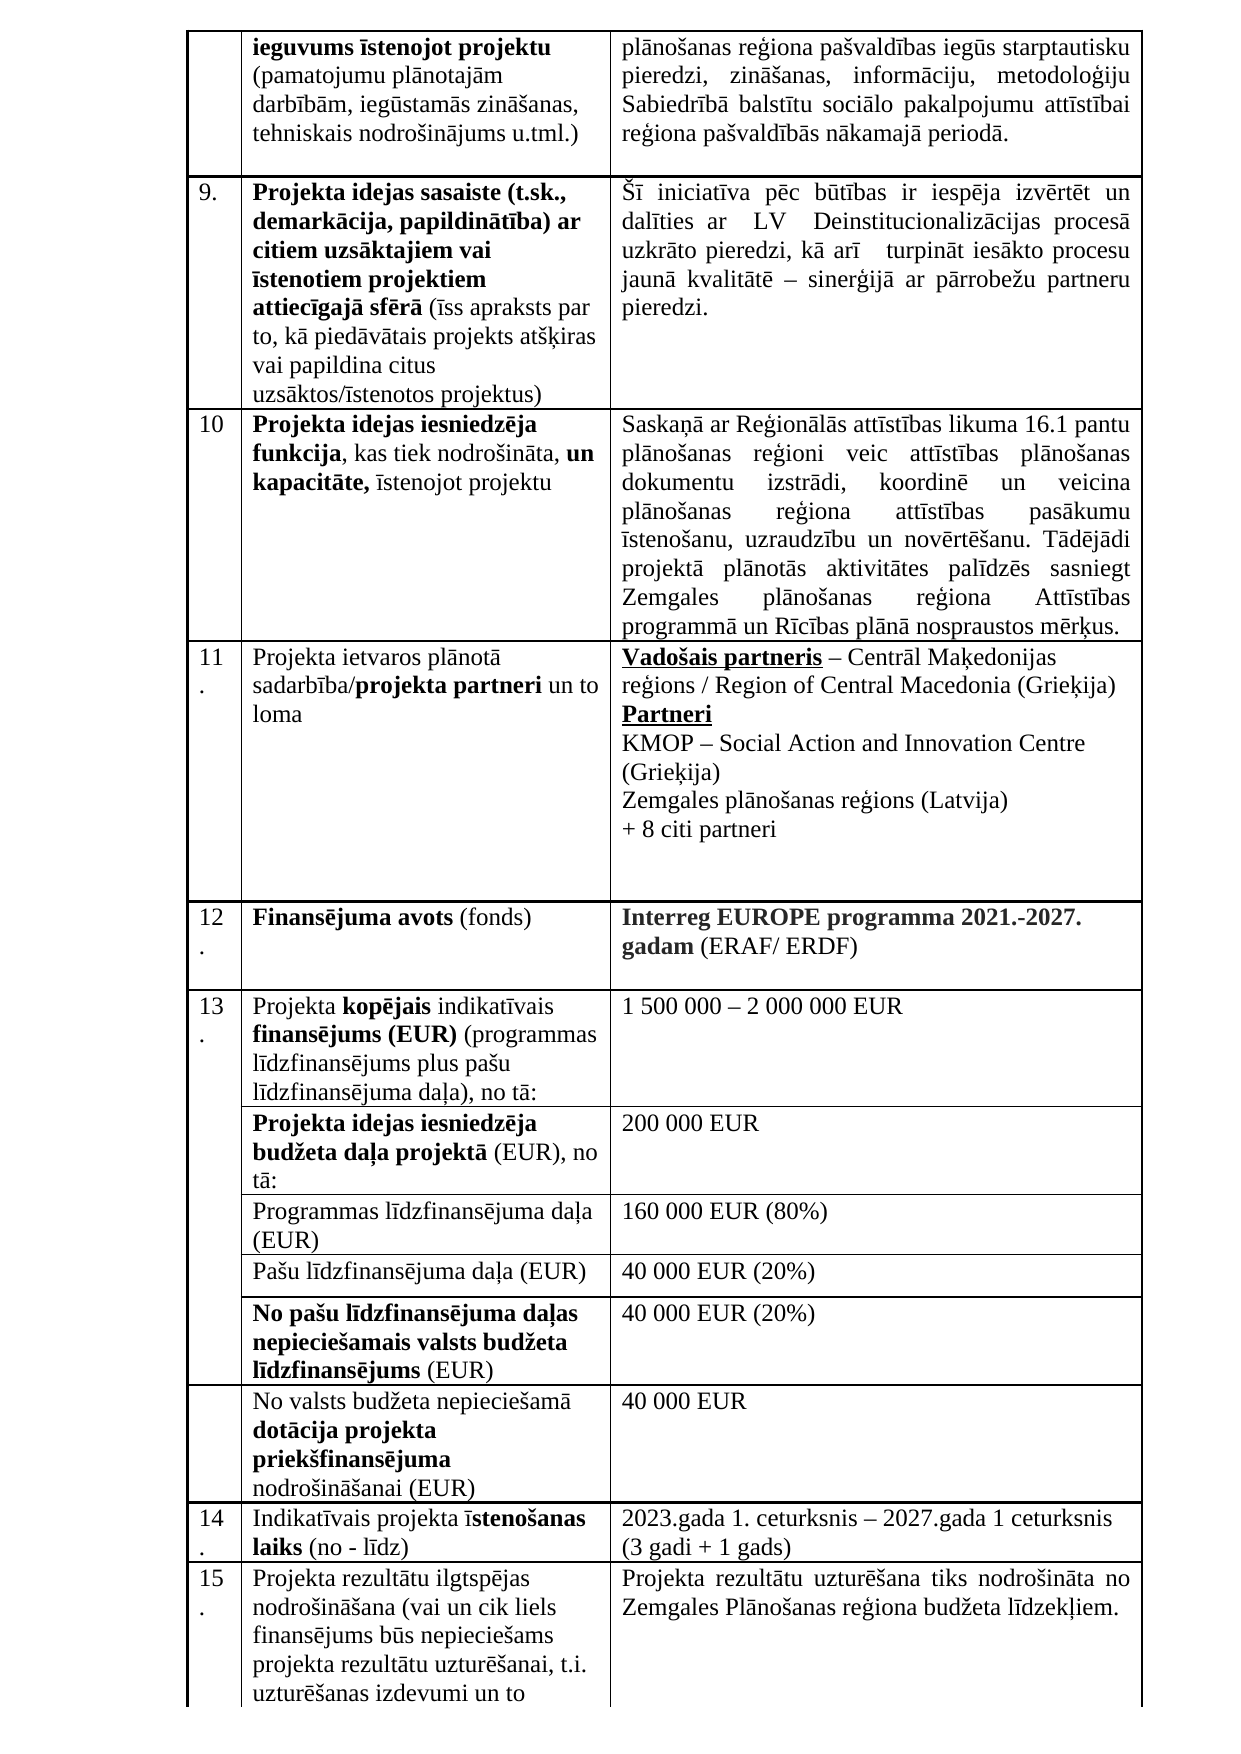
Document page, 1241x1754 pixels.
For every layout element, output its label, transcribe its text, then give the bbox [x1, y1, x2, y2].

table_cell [611, 1563, 1141, 1707]
table_cell 13. [189, 991, 241, 1384]
table_cell Projekta idejas sasaiste (t.sk., demarkācija, papildinātība) ar citiem uzsāktajiem vai īstenotiem projektiem attiecīgajā sfērā (īss apraksts par to, kā piedāvātais projekts atšķiras vai papildina citus uzsāktos/īstenotos projektus) [242, 178, 610, 407]
table_cell 40 000 EUR (20%) [611, 1298, 1141, 1384]
table_cell 40 000 EUR (20%) [611, 1255, 1141, 1296]
table_cell Saskaņā ar Reģionālās attīstības likuma 16.1 pantu plānošanas reģioni veic attīstības plānošanas dokumentu izstrādi, koordinē un veicina plānošanas reģiona attīstības pasākumu īstenošanu, uzraudzību un novērtēšanu. Tādējādi projektā plānotās aktivitātes palīdzēs sasniegt Zemgales plānošanas reģiona Attīstības programmā un Rīcības plānā nospraustos mērķus. [611, 410, 1141, 639]
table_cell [242, 1563, 610, 1707]
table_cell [611, 32, 1141, 175]
table_cell 8. [189, 32, 241, 175]
table_cell Projekta kopējais indikatīvais finansējums (EUR) (programmas līdzfinansējums plus pašu līdzfinansējuma daļa), no tā: [242, 991, 610, 1106]
table_cell 10 [189, 410, 241, 639]
table_cell Programmas līdzfinansējuma daļa (EUR) [242, 1195, 610, 1254]
table_cell 200 000 EUR [611, 1107, 1141, 1194]
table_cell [242, 32, 610, 175]
table_cell Finansējuma avots (fonds) [242, 903, 610, 989]
table_cell 1 500 000 – 2 000 000 EUR [611, 991, 1141, 1106]
table_cell Projekta idejas iesniedzēja funkcija, kas tiek nodrošināta, un kapacitāte, īstenojot projektu [242, 410, 610, 639]
table_cell No valsts budžeta nepieciešamā dotācija projekta priekšfinansējuma nodrošināšanai (EUR) [242, 1386, 610, 1501]
table_cell 160 000 EUR (80%) [611, 1195, 1141, 1254]
table_cell 14. [189, 1504, 241, 1561]
table_cell Indikatīvais projekta īstenošanas laiks (no - līdz) [242, 1504, 610, 1561]
table_cell 40 000 EUR [611, 1386, 1141, 1501]
table_cell [189, 1386, 241, 1501]
table_cell Projekta idejas iesniedzēja budžeta daļa projektā (EUR), no tā: [242, 1107, 610, 1194]
table_cell No pašu līdzfinansējuma daļas nepieciešamais valsts budžeta līdzfinansējums (EUR) [242, 1298, 610, 1384]
table_cell Interreg EUROPE programma 2021.-2027. gadam (ERAF/ ERDF) [611, 903, 1141, 989]
table_cell 2023.gada 1. ceturksnis – 2027.gada 1 ceturksnis (3 gadi + 1 gads) [611, 1504, 1141, 1561]
table_cell Projekta ietvaros plānotā sadarbība/projekta partneri un to loma [242, 642, 610, 900]
table_cell 15. [189, 1563, 241, 1707]
table_cell Vadošais partneris – Centrāl Maķedonijas reģions / Region of Central Macedonia (Grieķija) Partneri KMOP – Social Action and Innovation Centre (Grieķija) Zemgales plānošanas reģions (Latvija) + 8 citi partneri [611, 642, 1141, 900]
table_cell 12. [189, 903, 241, 989]
table_cell 11. [189, 642, 241, 900]
table_cell Šī iniciatīva pēc būtības ir iespēja izvērtēt un dalīties ar LV Deinstitucionalizācijas procesā uzkrāto pieredzi, kā arī turpināt iesākto procesu jaunā kvalitātē – sinerģijā ar pārrobežu partneru pieredzi. [611, 178, 1141, 407]
table_cell 9. [189, 178, 241, 407]
table_cell Pašu līdzfinansējuma daļa (EUR) [242, 1255, 610, 1296]
